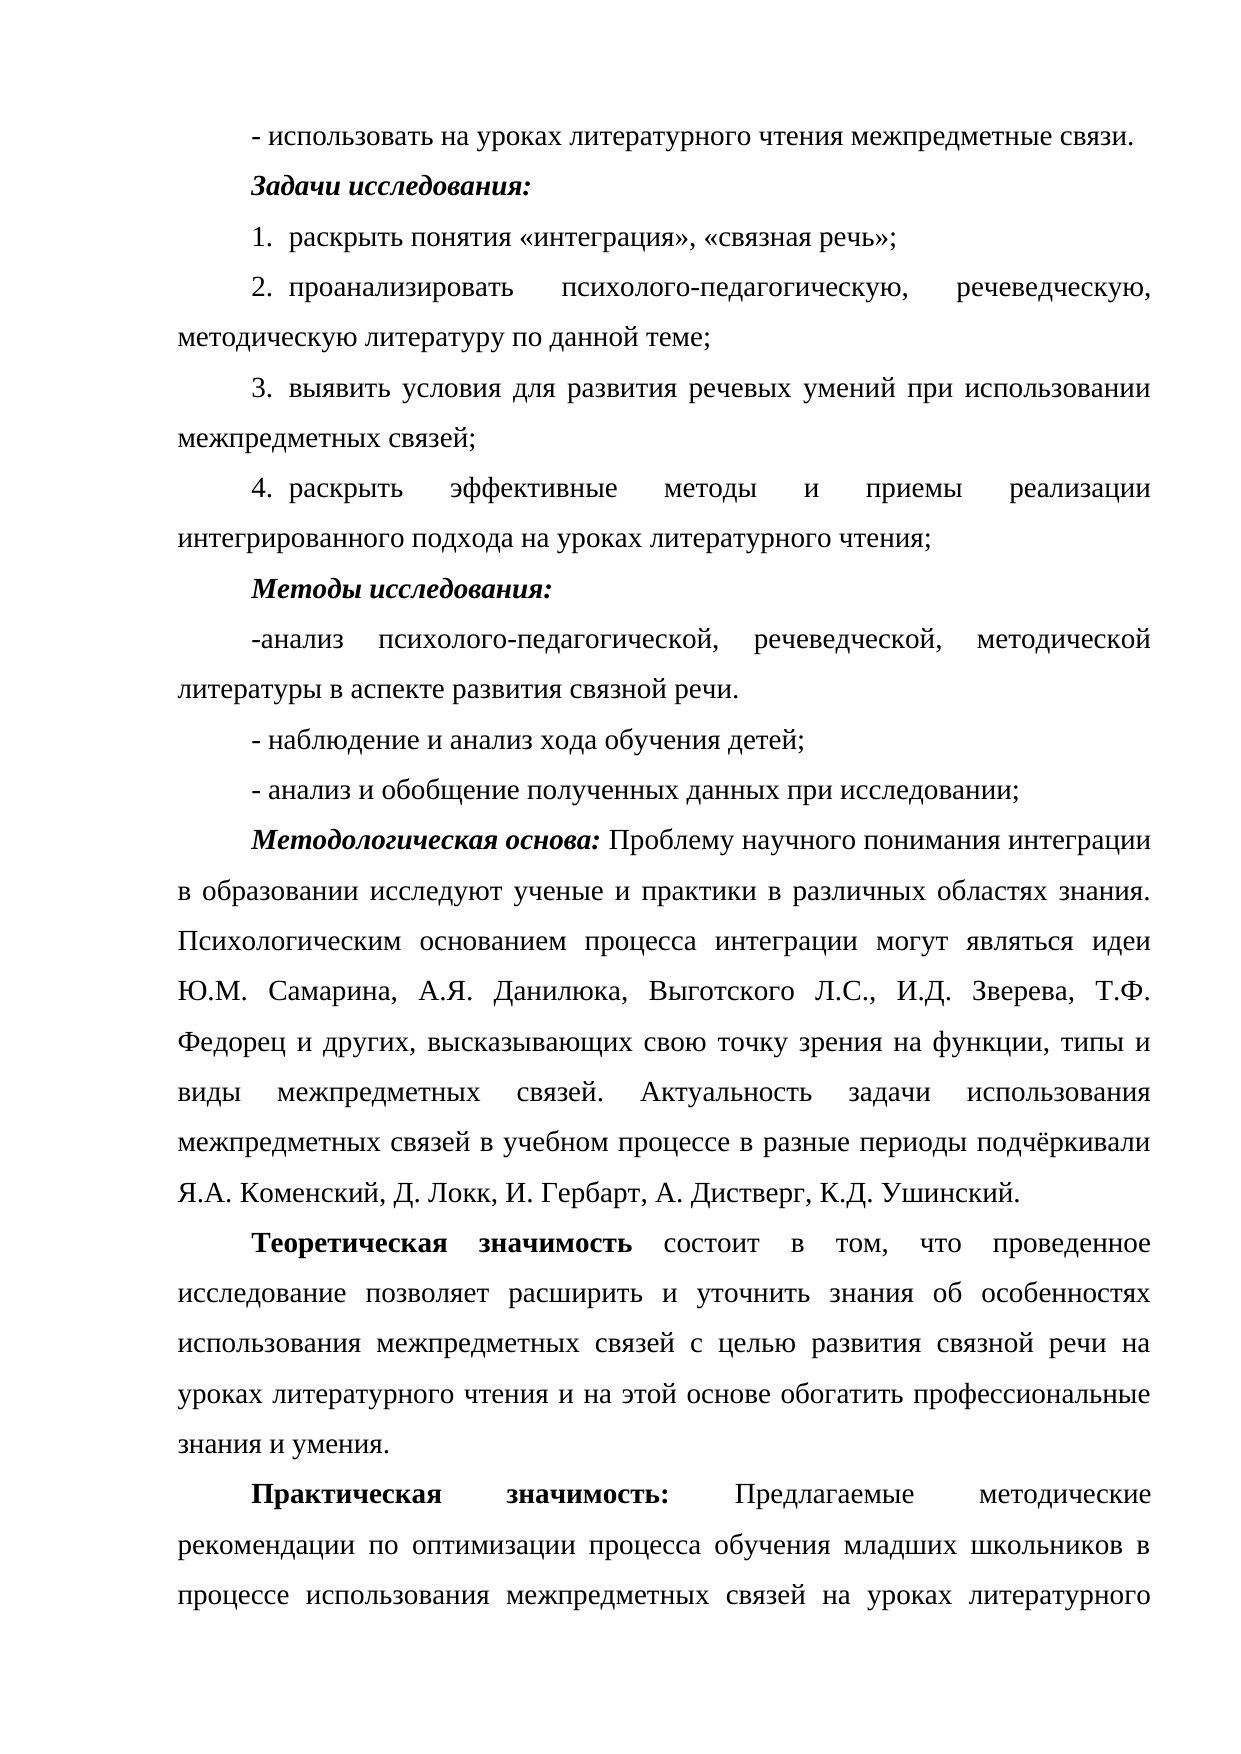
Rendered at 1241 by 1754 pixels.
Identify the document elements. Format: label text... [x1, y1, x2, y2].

text Методы исследования: [177, 571, 1152, 604]
list выявить условия для развития речевых умений при использовании межпредметных связей; [177, 370, 1152, 453]
text Методологическая основа: Проблему научного понимания интеграции в образовании исследуют ученые и практики в различных областях знания. Психологическим основанием процесса интеграции могут являться идеи Ю.М. Самарина, А.Я. Данилюка, Выготского Л.С., И.Д. Зверева, Т.Ф. Федорец и других, высказывающих свою точку зрения на функции, типы и виды межпредметных связей. Актуальность задачи использования межпредметных связей в учебном процессе в разные периоды подчёркивали Я.А. Коменский, Д. Локк, И. Гербарт, А. Дистверг, К.Д. Ушинский. [177, 822, 1152, 1208]
text -анализ психолого-педагогической, речеведческой, методической литературы в аспекте развития связной речи. [177, 621, 1152, 705]
text - анализ и обобщение полученных данных при исследовании; [177, 772, 1152, 806]
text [177, 1477, 1152, 1611]
text Теоретическая значимость состоит в том, что проведенное исследование позволяет расширить и уточнить знания об особенностях использования межпредметных связей с целью развития связной речи на уроках литературного чтения и на этой основе обогатить профессиональные знания и умения. [177, 1225, 1152, 1460]
list проанализировать психолого-педагогическую, речеведческую, методическую литературу по данной теме; [177, 269, 1152, 353]
list раскрыть эффективные методы и приемы реализации интегрированного подхода на уроках литературного чтения; [177, 470, 1152, 554]
text - использовать на уроках литературного чтения межпредметные связи. [177, 118, 1152, 152]
text Задачи исследования: [177, 168, 1152, 202]
list раскрыть понятия «интеграция», «связная речь»; [177, 219, 1152, 252]
text - наблюдение и анализ хода обучения детей; [177, 722, 1152, 755]
